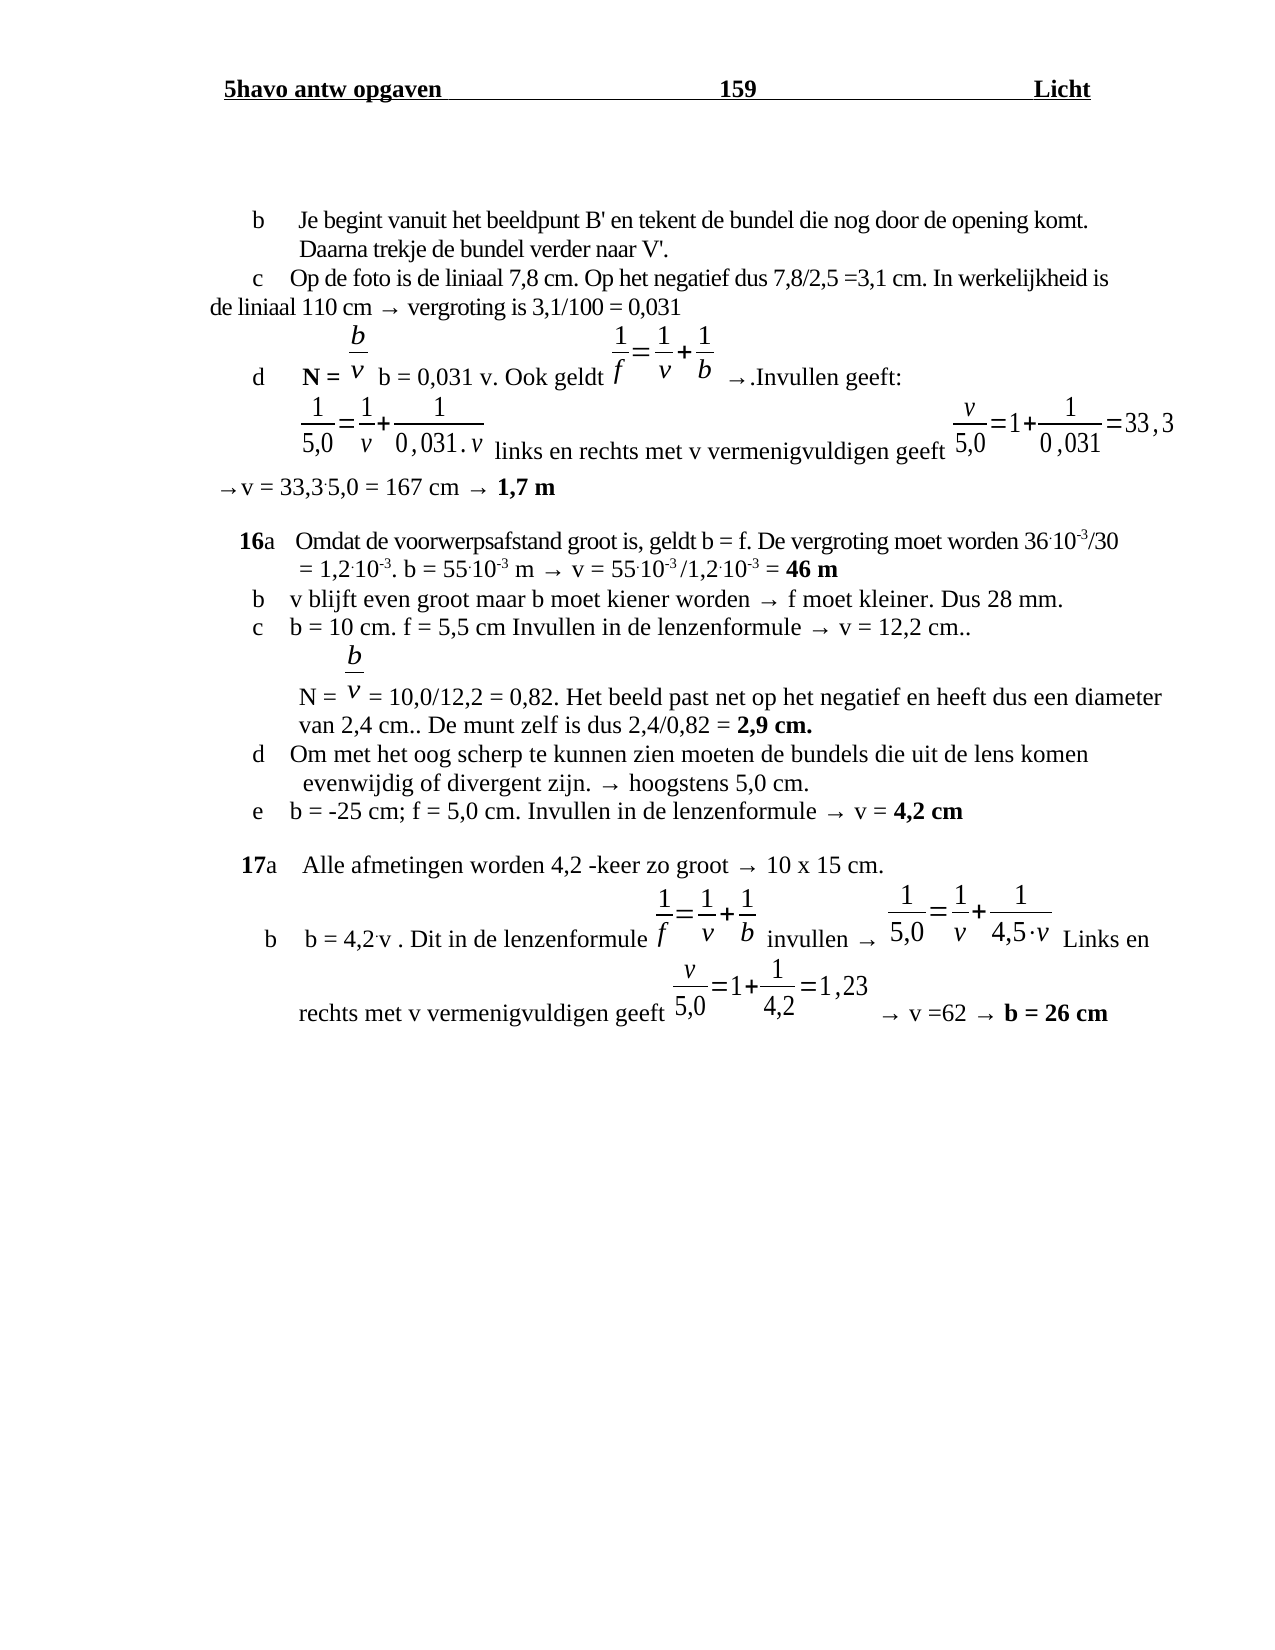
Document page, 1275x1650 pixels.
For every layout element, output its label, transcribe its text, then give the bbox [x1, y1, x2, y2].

text van 2,4 cm.. De munt zelf is dus 2,4/0,82 = 2,9 cm. [298, 711, 1144, 739]
text rechts met v vermenigvuldigen geeft → v =62 → b = 26 cm [214, 953, 1144, 1027]
text →v = 33,3.5,0 = 167 cm → 1,7 m [209, 472, 1144, 501]
text b Je begint vanuit het beeldpunt B' en tekent de bundel die nog door de opening komt. [252, 205, 1114, 234]
text c b = 10 cm. f = 5,5 cm Invullen in de lenzenformule → v = 12,2 cm.. [214, 612, 1144, 641]
text d Om met het oog scherp te kunnen zien moeten de bundels die uit de lens komen [252, 739, 1144, 768]
text = 1,2.10-3. b = 55.10-3 m → v = 55.10-3 /1,2.10-3 = 46 m [214, 555, 1144, 584]
text evenwijdig of divergent zijn. → hoogstens 5,0 cm. [280, 768, 960, 797]
text b b = 4,2.v . Dit in de lenzenformule invullen → Links en [214, 879, 1189, 953]
text N = = 10,0/12,2 = 0,82. Het beeld past net op het negatief en heeft dus een diameter [298, 641, 1206, 711]
text 16a Omdat de voorwerpsafstand groot is, geldt b = f. De vergroting moet worden 36.10-3/30 [239, 526, 1189, 555]
text Daarna trekje de bundel verder naar V'. [214, 234, 1144, 263]
text e b = -25 cm; f = 5,0 cm. Invullen in de lenzenformule → v = 4,2 cm [214, 797, 1021, 825]
text de liniaal 110 cm → vergroting is 3,1/100 = 0,031 [209, 292, 1144, 321]
text 17a Alle afmetingen worden 4,2 -keer zo groot → 10 x 15 cm. [241, 850, 1144, 879]
text b v blijft even groot maar b moet kiener worden → f moet kleiner. Dus 28 mm. [214, 584, 1144, 612]
text d N = b = 0,031 v. Ook geldt →.Invullen geeft: [252, 321, 1153, 391]
text c Op de foto is de liniaal 7,8 cm. Op het negatief dus 7,8/2,5 =3,1 cm. In werkelijkheid is [214, 263, 1171, 292]
text links en rechts met v vermenigvuldigen geeft [299, 391, 1227, 465]
